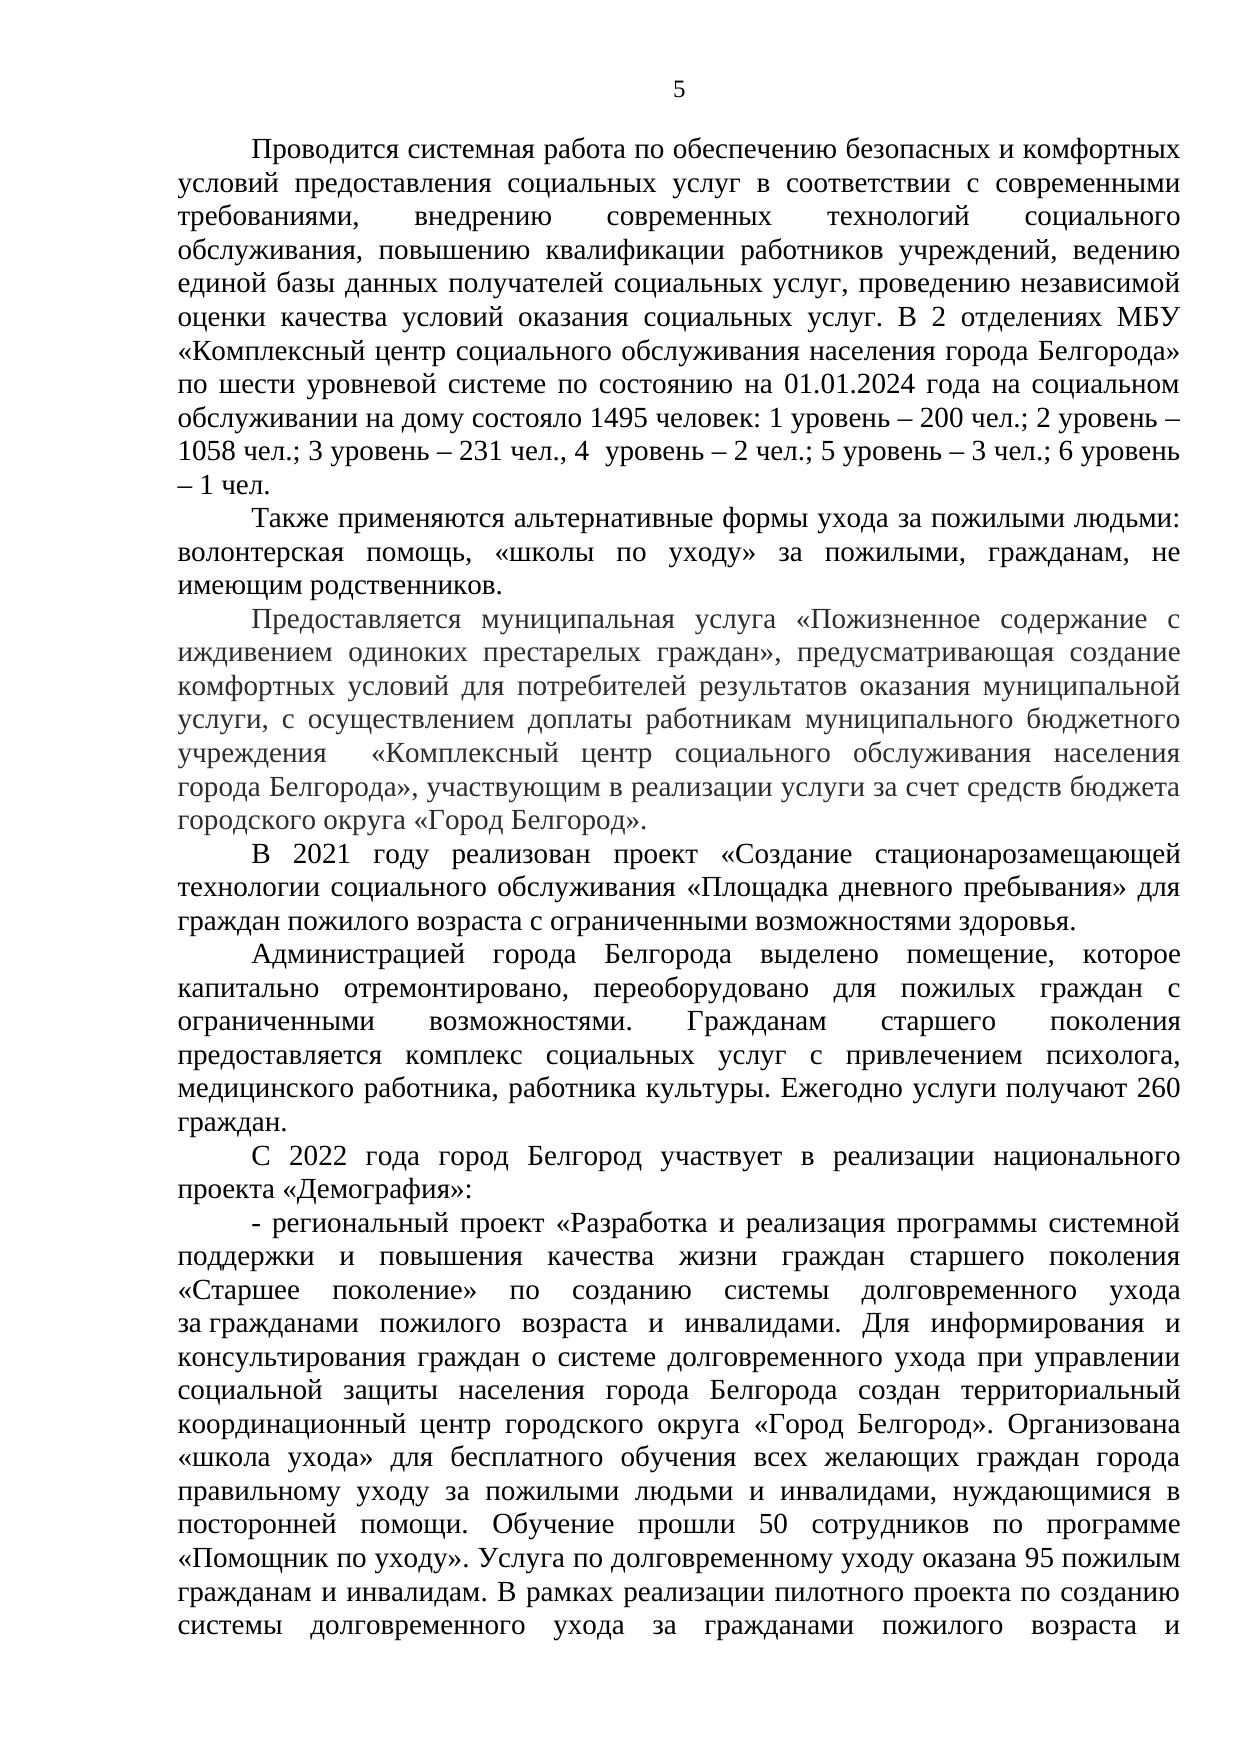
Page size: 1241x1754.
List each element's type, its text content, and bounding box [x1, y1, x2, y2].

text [177, 1205, 1181, 1641]
text Предоставляется муниципальная услуга «Пожизненное содержание с иждивением одиноких престарелых граждан», предусматривающая создание комфортных условий для потребителей результатов оказания муниципальной услуги, с осуществлением доплаты работникам муниципального бюджетного учреждения «Комплексный центр социального обслуживания населения города Белгорода», участвующим в реализации услуги за счет средств бюджета городского округа «Город Белгород». [177, 601, 1181, 836]
text В 2021 году реализован проект «Создание стационарозамещающей технологии социального обслуживания «Площадка дневного пребывания» для граждан пожилого возраста с ограниченными возможностями здоровья. [177, 836, 1181, 936]
text Администрацией города Белгорода выделено помещение, которое капитально отремонтировано, переоборудовано для пожилых граждан с ограниченными возможностями. Гражданам старшего поколения предоставляется комплекс социальных услуг с привлечением психолога, медицинского работника, работника культуры. Ежегодно услуги получают 260 граждан. [177, 1003, 1181, 1138]
text Проводится системная работа по обеспечению безопасных и комфортных условий предоставления социальных услуг в соответствии с современными требованиями, внедрению современных технологий социального обслуживания, повышению квалификации работников учреждений, ведению единой базы данных получателей социальных услуг, проведению независимой оценки качества условий оказания социальных услуг. В 2 отделениях МБУ «Комплексный центр социального обслуживания населения города Белгорода» по шести уровневой системе по состоянию на 01.01.2024 года на социальном обслуживании на дому состояло 1495 человек: 1 уровень – 200 чел.; 2 уровень – 1058 чел.; 3 уровень – 231 чел., 4 уровень – 2 чел.; 5 уровень – 3 чел.; 6 уровень – 1 чел. [177, 131, 1181, 500]
text С 2022 года город Белгород участвует в реализации национального проекта «Демография»: [177, 1138, 1181, 1205]
text Также применяются альтернативные формы ухода за пожилыми людьми: волонтерская помощь, «школы по уходу» за пожилыми, гражданам, не имеющим родственников. [177, 500, 1181, 601]
